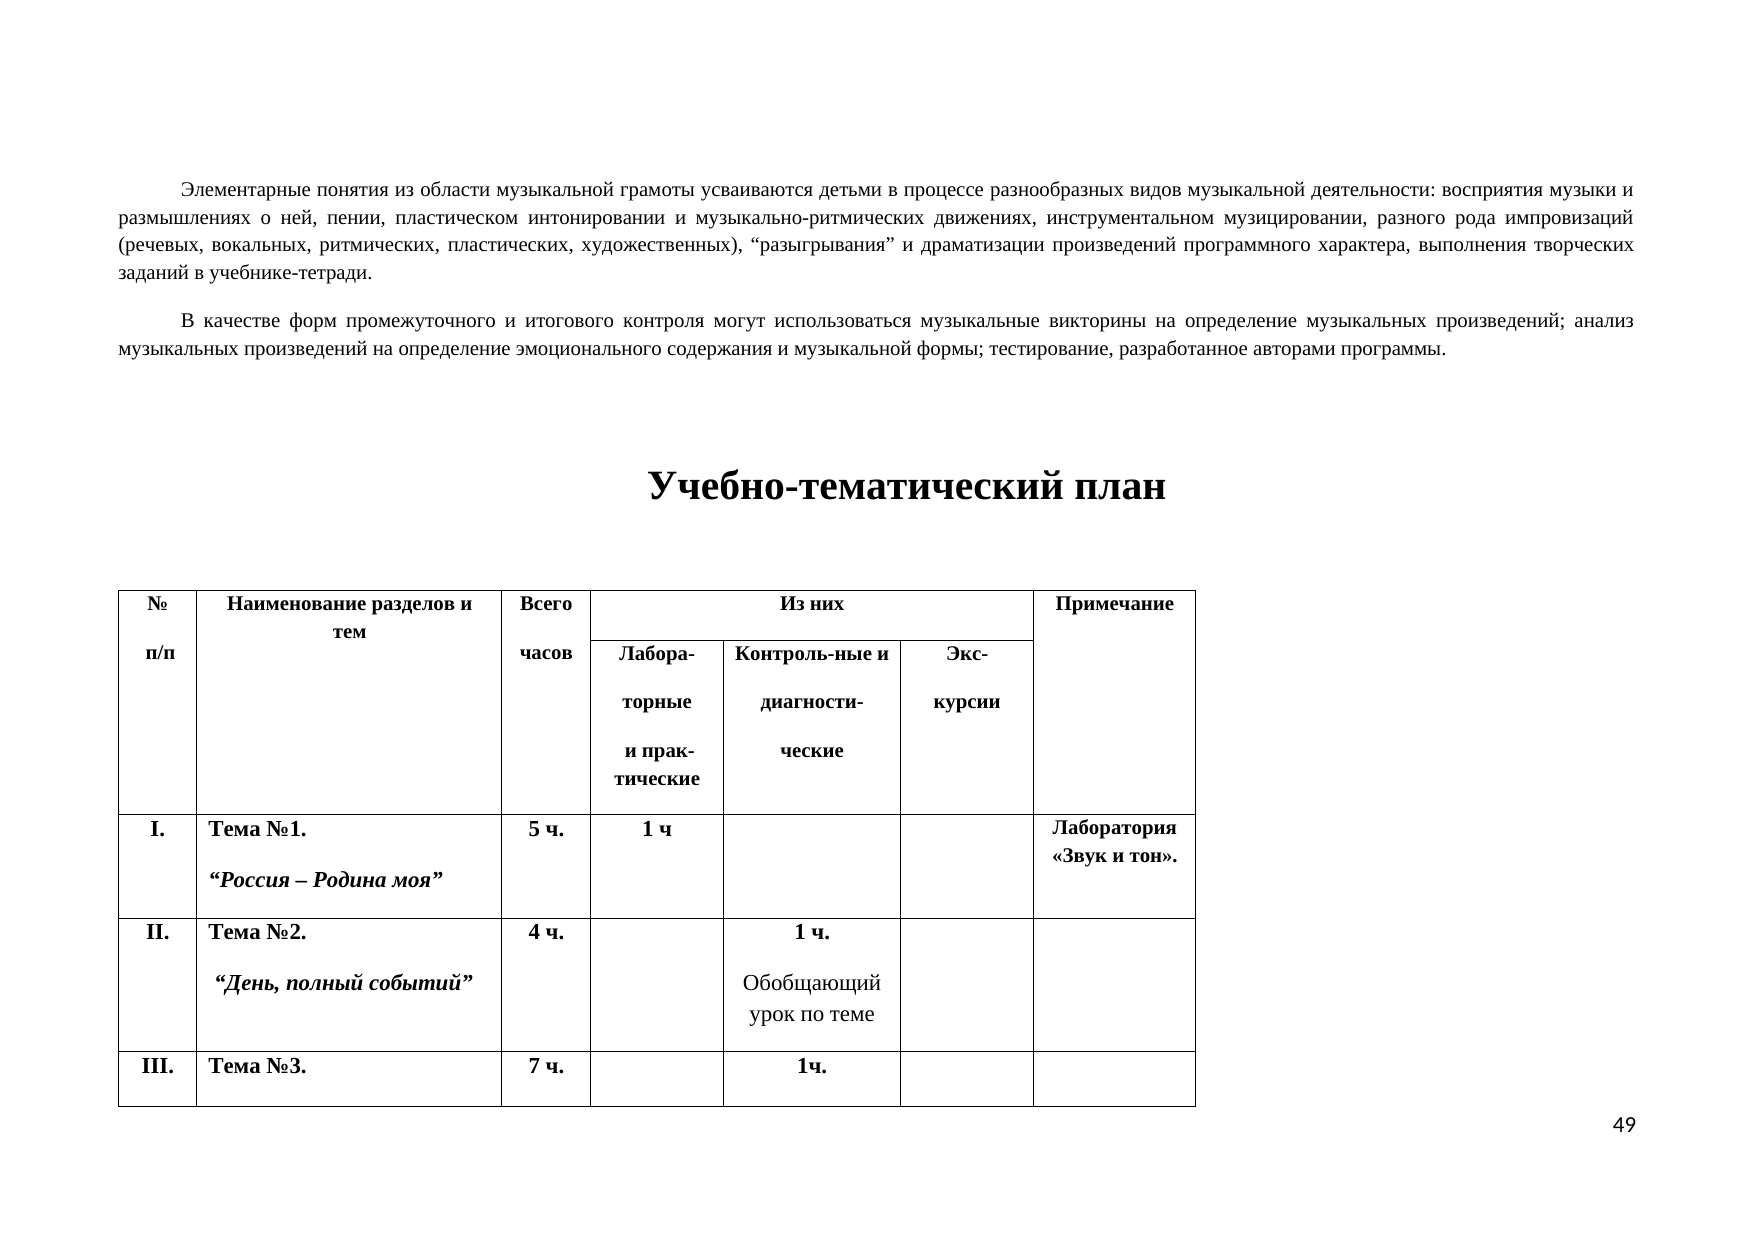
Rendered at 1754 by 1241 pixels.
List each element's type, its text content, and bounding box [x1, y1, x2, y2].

table_cell Тема №2. “День, полный событий” [197, 919, 501, 1051]
table_cell III. [119, 1052, 196, 1106]
table_cell Контроль-ные и диагности- ческие [724, 641, 900, 814]
table_cell 5 ч. [502, 815, 590, 917]
table_cell I. [119, 815, 196, 917]
table_cell Экс- курсии [901, 641, 1033, 814]
table_cell 7 ч. [502, 1052, 590, 1106]
table_cell 1 ч. Обобщающий урок по теме [724, 919, 900, 1051]
table_cell [591, 1052, 723, 1106]
table_cell [901, 919, 1033, 1051]
text Учебно-тематический план [177, 460, 1636, 508]
table_cell 1 ч [591, 815, 723, 917]
table_cell [591, 919, 723, 1051]
table_cell Лабора- торные и прак- тические [591, 641, 723, 814]
table_header Наименование разделов и тем [197, 591, 501, 814]
table_header № п/п [119, 591, 196, 814]
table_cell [197, 1052, 501, 1106]
table_cell [1034, 919, 1195, 1051]
table_header Всего часов [502, 591, 590, 814]
table_cell Тема №1. “Россия – Родина моя” [197, 815, 501, 917]
table_cell [724, 815, 900, 917]
table_cell 4 ч. [502, 919, 590, 1051]
text В качестве форм промежуточного и итогового контроля могут использоваться музыкальные викторины на определение музыкальных произведений; анализ музыкальных произведений на определение эмоционального содержания и музыкальной формы; тестирование, разработанное авторами программы. [118, 308, 1636, 360]
table_cell II. [119, 919, 196, 1051]
table_header Из них [591, 591, 1033, 640]
table_cell [901, 815, 1033, 917]
table_cell 1ч. Тестирование [724, 1052, 900, 1106]
table_cell [901, 1052, 1033, 1106]
table_header Примечание [1034, 591, 1195, 814]
text Элементарные понятия из области музыкальной грамоты усваиваются детьми в процессе разнообразных видов музыкальной деятельности: восприятия музыки и размышлениях о ней, пении, пластическом интонировании и музыкально-ритмических движениях, инструментальном музицировании, разного рода импровизаций (речевых, вокальных, ритмических, пластических, художественных), “разыгрывания” и драматизации произведений программного характера, выполнения творческих заданий в учебнике-тетради. [118, 177, 1636, 284]
table_cell [1034, 1052, 1195, 1106]
table_cell Лаборатория «Звук и тон». [1034, 815, 1195, 917]
